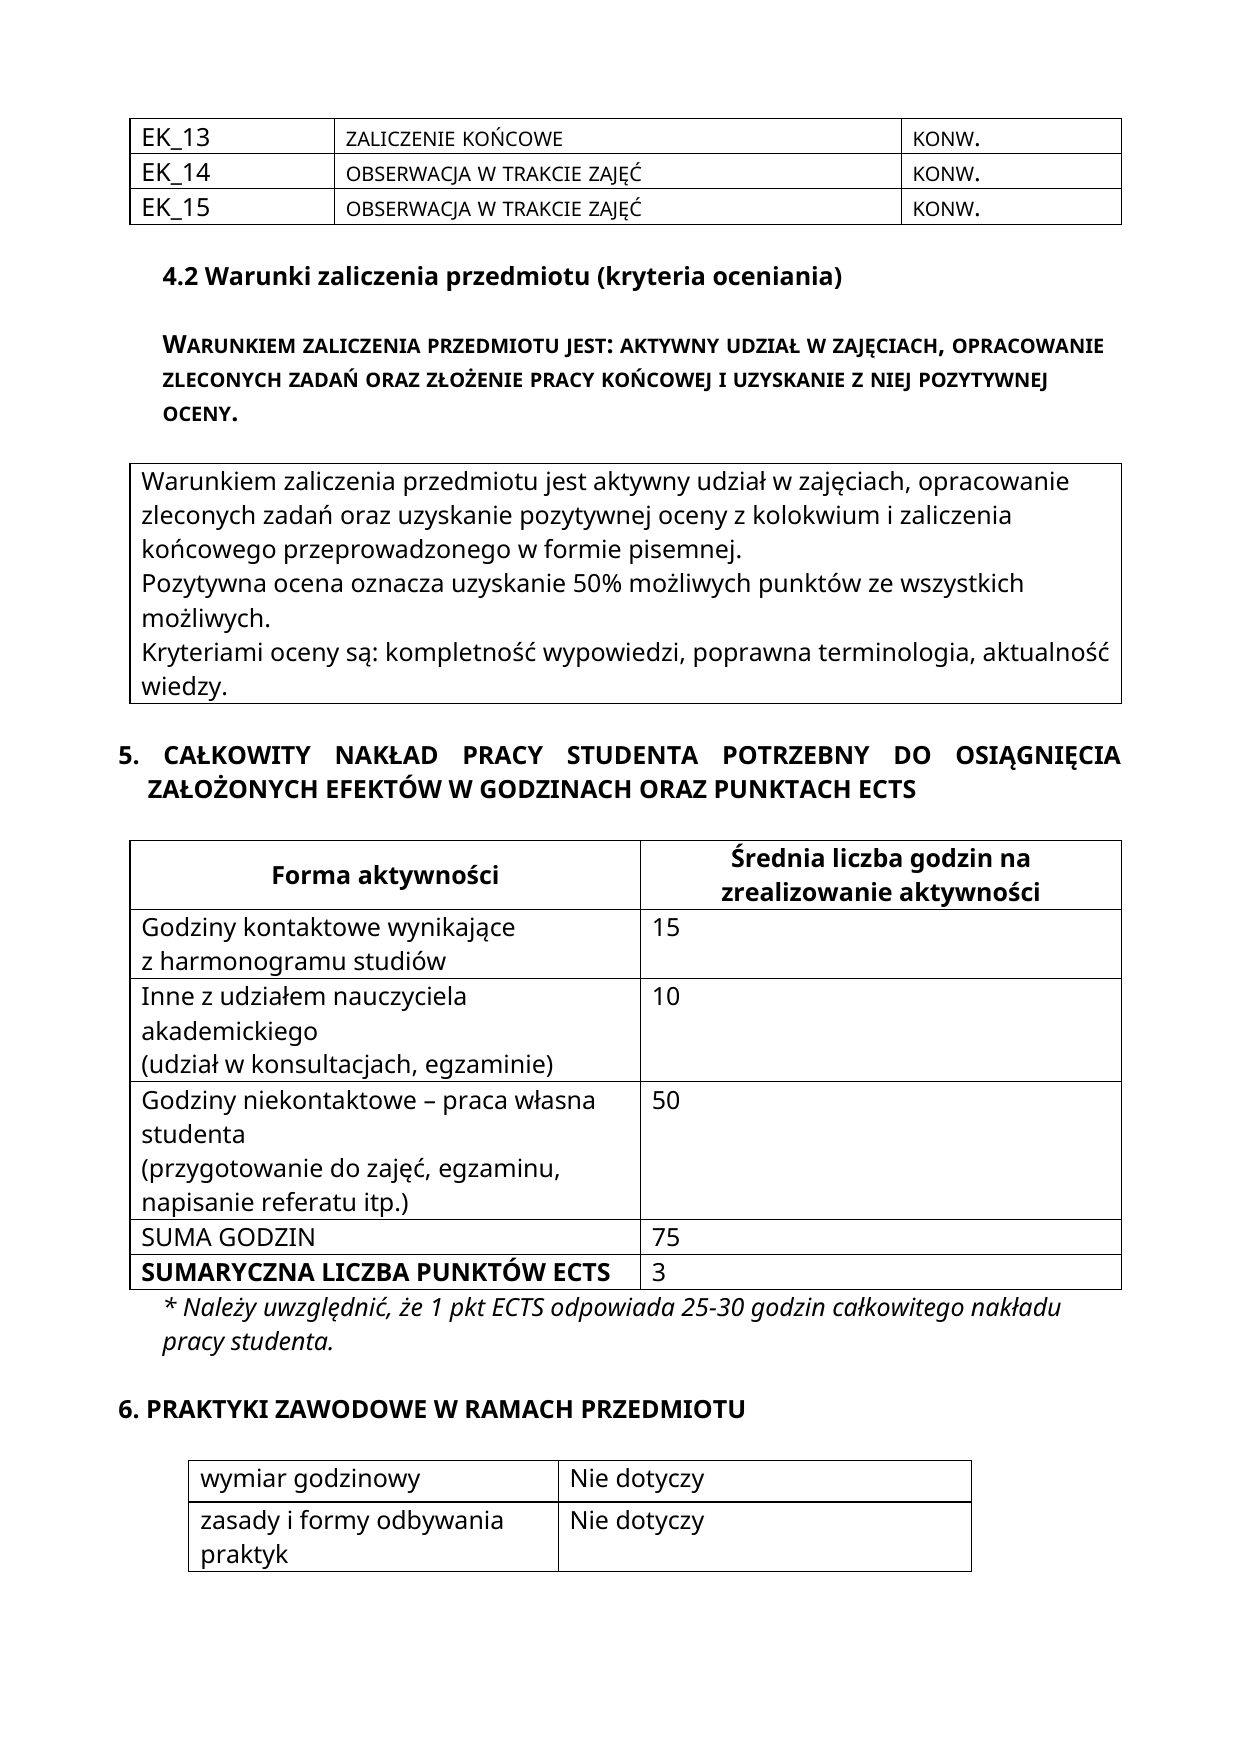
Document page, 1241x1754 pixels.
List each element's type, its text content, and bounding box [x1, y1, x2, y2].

text 5. CAŁKOWITY NAKŁAD PRACY STUDENTA POTRZEBNY DO OSIĄGNIĘCIA ZAŁOŻONYCH EFEKTÓW W GODZINACH ORAZ PUNKTACH ECTS [118, 737, 1122, 806]
table_header Forma aktywności [131, 841, 640, 909]
table_cell 75 [641, 1220, 1121, 1254]
table_cell 3 [641, 1255, 1121, 1289]
table_cell konw. [902, 189, 1121, 223]
table_cell SUMA GODZIN [131, 1220, 640, 1254]
table_cell EK_13 [131, 119, 334, 153]
text 6. PRAKTYKI ZAWODOWE W RAMACH PRZEDMIOTU [118, 1392, 1122, 1426]
table_cell Inne z udziałem nauczyciela akademickiego (udział w konsultacjach, egzaminie) [131, 979, 640, 1081]
table_cell Nie dotyczy [559, 1503, 971, 1571]
text Warunkiem zaliczenia przedmiotu jest: aktywny udział w zajęciach, opracowanie zleconych zadań oraz złożenie pracy końcowej i uzyskanie z niej pozytywnej oceny. [162, 327, 1122, 429]
table_cell 50 [641, 1082, 1121, 1218]
table_cell zaliczenie końcowe [335, 119, 901, 153]
table_cell SUMARYCZNA LICZBA PUNKTÓW ECTS [131, 1255, 640, 1289]
table_header Warunkiem zaliczenia przedmiotu jest aktywny udział w zajęciach, opracowanie zleconych zadań oraz uzyskanie pozytywnej oceny z kolokwium i zaliczenia końcowego przeprowadzonego w formie pisemnej. Pozytywna ocena oznacza uzyskanie 50% możliwych punktów ze wszystkich możliwych. Kryteriami oceny są: kompletność wypowiedzi, poprawna terminologia, aktualność wiedzy. [131, 464, 1121, 702]
table_cell Godziny kontaktowe wynikające z harmonogramu studiów [131, 910, 640, 978]
table_cell Godziny niekontaktowe – praca własna studenta (przygotowanie do zajęć, egzaminu, napisanie referatu itp.) [131, 1082, 640, 1218]
table_cell 15 [641, 910, 1121, 978]
table_cell obserwacja w trakcie zajęć [335, 154, 901, 188]
table_header Średnia liczba godzin na zrealizowanie aktywności [641, 841, 1121, 909]
table_cell EK_14 [131, 154, 334, 188]
text 4.2 Warunki zaliczenia przedmiotu (kryteria oceniania) [162, 258, 1122, 293]
table_cell obserwacja w trakcie zajęć [335, 189, 901, 223]
table_cell EK_15 [131, 189, 334, 223]
table_header Nie dotyczy [559, 1461, 971, 1501]
table_header wymiar godzinowy [189, 1461, 558, 1501]
table_cell konw. [902, 119, 1121, 153]
table_cell 10 [641, 979, 1121, 1081]
table_cell konw. [902, 154, 1121, 188]
table_cell zasady i formy odbywania praktyk [189, 1503, 558, 1571]
text * Należy uwzględnić, że 1 pkt ECTS odpowiada 25-30 godzin całkowitego nakładu pracy studenta. [162, 1290, 1122, 1358]
